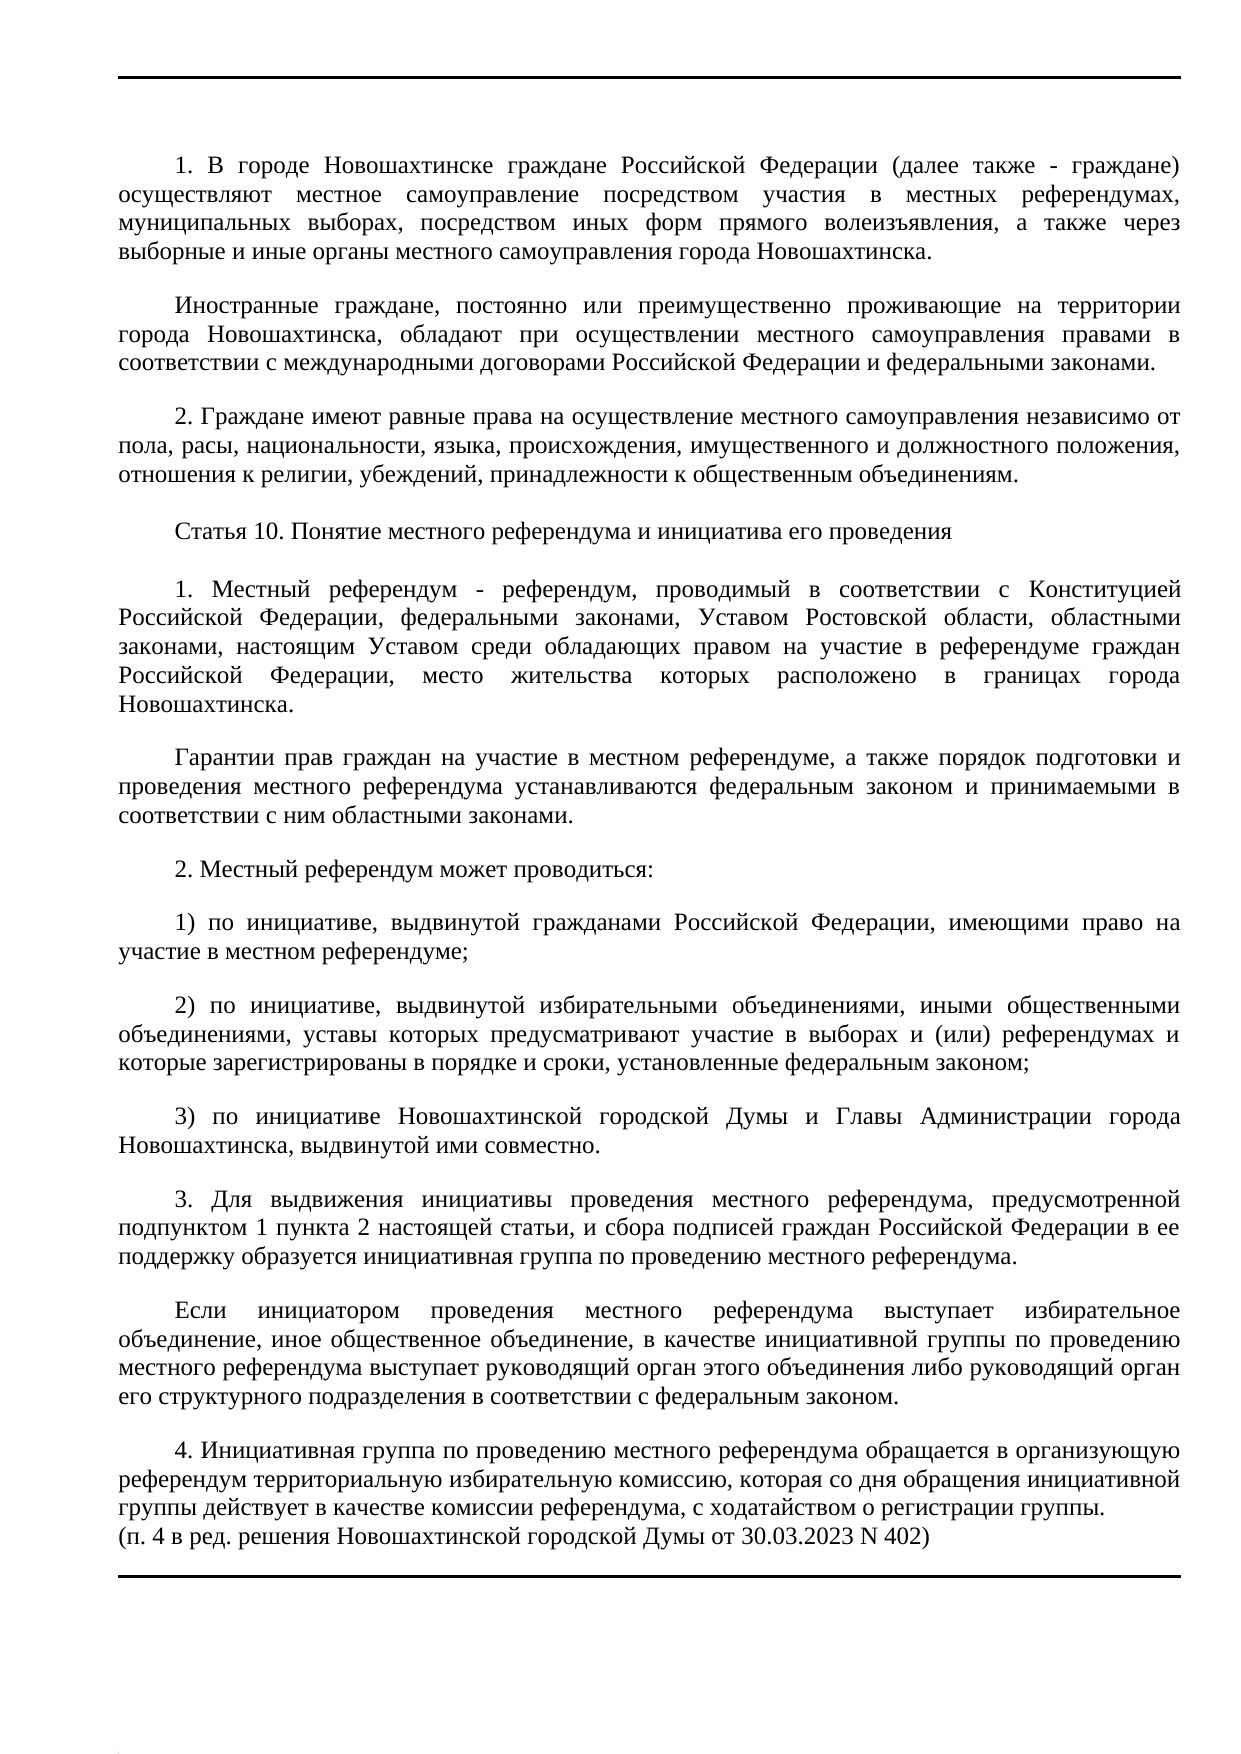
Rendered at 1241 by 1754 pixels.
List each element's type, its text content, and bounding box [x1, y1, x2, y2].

text Если инициатором проведения местного референдума выступает избирательное объединение, иное общественное объединение, в качестве инициативной группы по проведению местного референдума выступает руководящий орган этого объединения либо руководящий орган его структурного подразделения в соответствии с федеральным законом. [118, 1295, 1181, 1410]
title Статья 10. Понятие местного референдума и инициатива его проведения [118, 516, 1181, 545]
text Иностранные граждане, постоянно или преимущественно проживающие на территории города Новошахтинска, обладают при осуществлении местного самоуправления правами в соответствии с международными договорами Российской Федерации и федеральными законами. [118, 290, 1181, 376]
text Гарантии прав граждан на участие в местном референдуме, а также порядок подготовки и проведения местного референдума устанавливаются федеральным законом и принимаемыми в соответствии с ним областными законами. [118, 742, 1181, 829]
text 4. Инициативная группа по проведению местного референдума обращается в организующую референдум территориальную избирательную комиссию, которая со дня обращения инициативной группы действует в качестве комиссии референдума, с ходатайством о регистрации группы. [118, 1435, 1181, 1521]
text 3) по инициативе Новошахтинской городской Думы и Главы Администрации города Новошахтинска, выдвинутой ими совместно. [118, 1101, 1181, 1159]
text 2. Граждане имеют равные права на осуществление местного самоуправления независимо от пола, расы, национальности, языка, происхождения, имущественного и должностного положения, отношения к религии, убеждений, принадлежности к общественным объединениям. [118, 401, 1181, 487]
text (п. 4 в ред. решения Новошахтинской городской Думы от 30.03.2023 N 402) [118, 1521, 1181, 1550]
text 3. Для выдвижения инициативы проведения местного референдума, предусмотренной подпунктом 1 пункта 2 настоящей статьи, и сбора подписей граждан Российской Федерации в ее поддержку образуется инициативная группа по проведению местного референдума. [118, 1184, 1181, 1270]
text 1. Местный референдум - референдум, проводимый в соответствии с Конституцией Российской Федерации, федеральными законами, Уставом Ростовской области, областными законами, настоящим Уставом среди обладающих правом на участие в референдуме граждан Российской Федерации, место жительства которых расположено в границах города Новошахтинска. [118, 574, 1181, 717]
text 2) по инициативе, выдвинутой избирательными объединениями, иными общественными объединениями, уставы которых предусматривают участие в выборах и (или) референдумах и которые зарегистрированы в порядке и сроки, установленные федеральным законом; [118, 990, 1181, 1076]
text 1. В городе Новошахтинске граждане Российской Федерации (далее также - граждане) осуществляют местное самоуправление посредством участия в местных референдумах, муниципальных выборах, посредством иных форм прямого волеизъявления, а также через выборные и иные органы местного самоуправления города Новошахтинска. [118, 150, 1181, 265]
text 1) по инициативе, выдвинутой гражданами Российской Федерации, имеющими право на участие в местном референдуме; [118, 907, 1181, 965]
text 2. Местный референдум может проводиться: [118, 854, 1181, 882]
